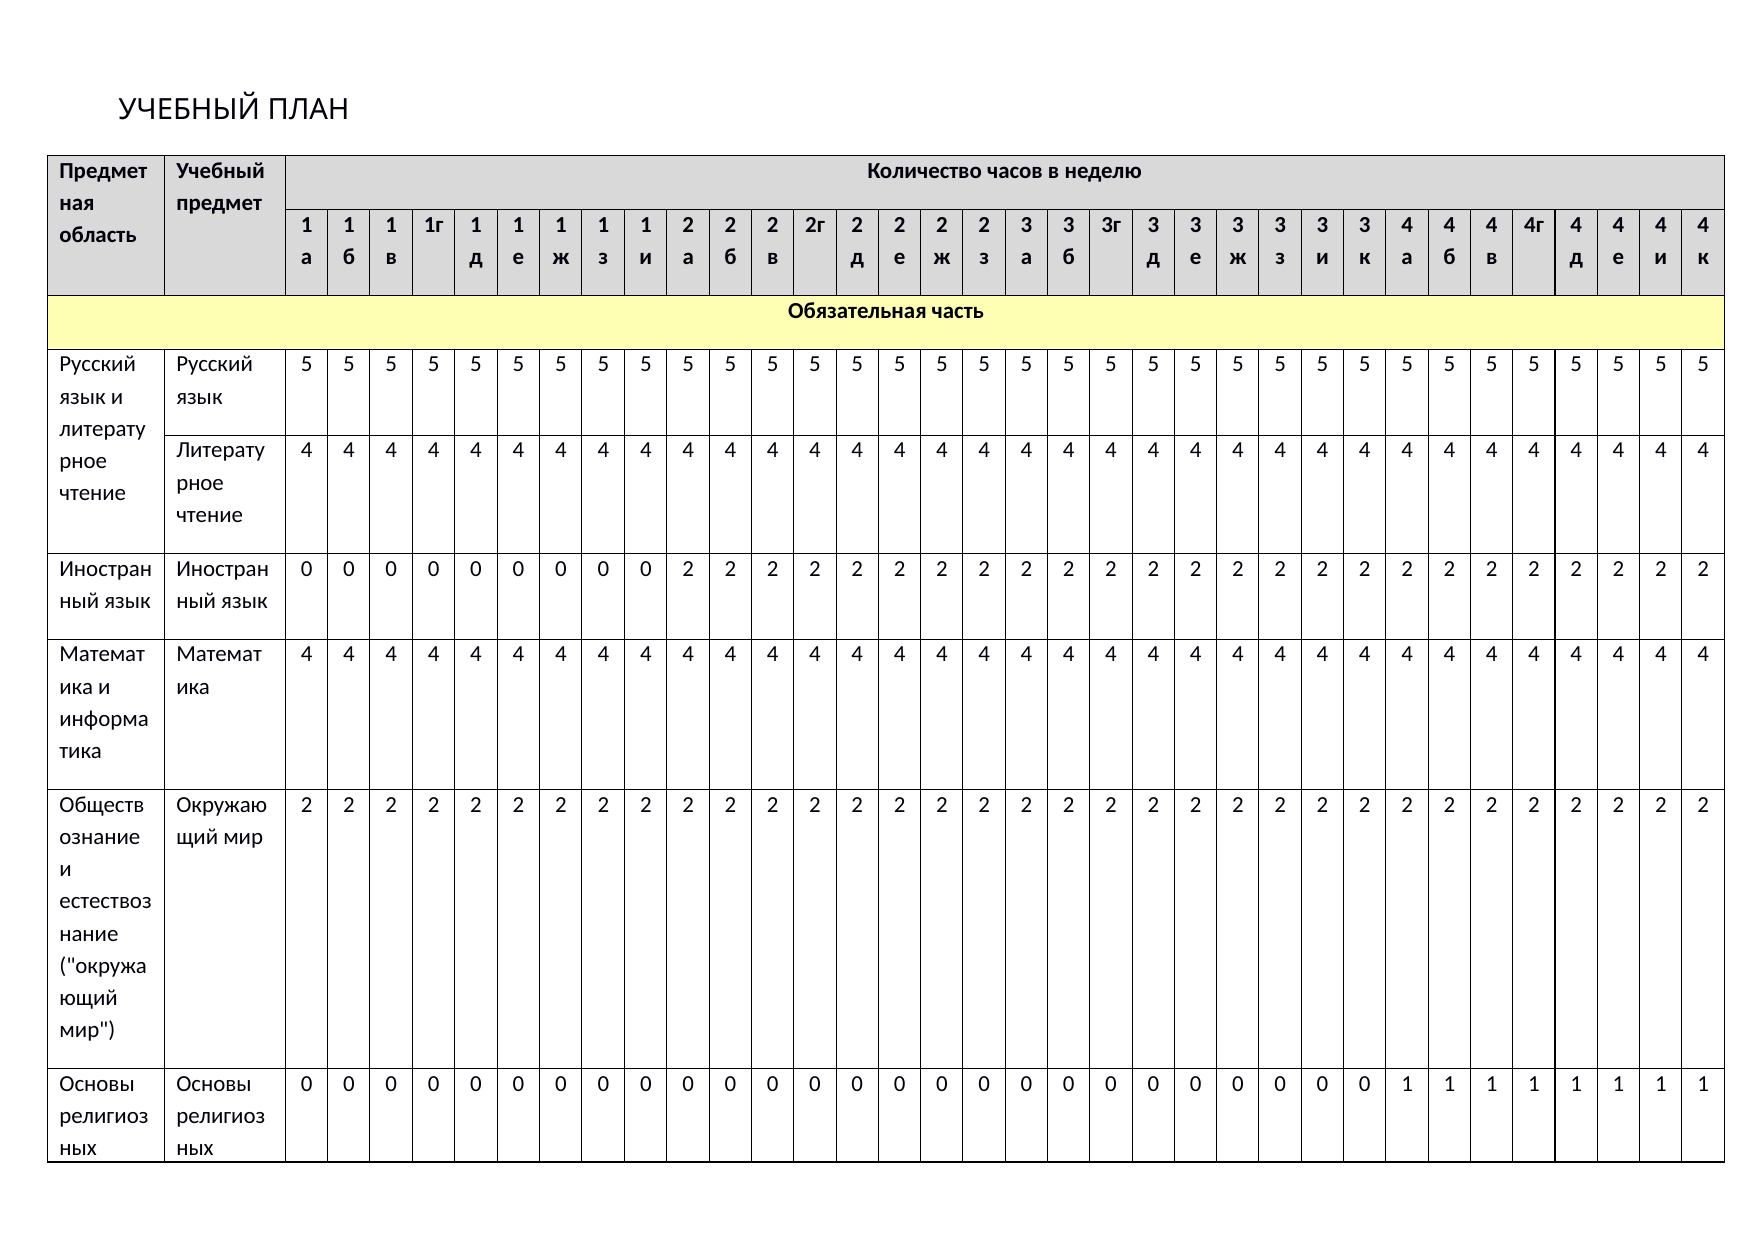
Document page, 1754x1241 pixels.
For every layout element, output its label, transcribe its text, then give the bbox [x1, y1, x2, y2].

table_cell 5 [328, 350, 369, 434]
table_cell 2 [1386, 554, 1428, 638]
table_cell 2 [1344, 554, 1385, 638]
table_cell 5 [1682, 350, 1724, 434]
table_cell 0 [625, 1069, 666, 1161]
table_cell 5 [752, 350, 793, 434]
table_cell 4 [1048, 436, 1089, 553]
table_cell 2 [1302, 554, 1343, 638]
table_cell 5 [667, 350, 709, 434]
table_cell 0 [1217, 1069, 1258, 1161]
table_cell 0 [921, 1069, 962, 1161]
table_cell 4 [1344, 436, 1385, 553]
table_cell 3а [1006, 210, 1047, 295]
table_cell 2 [879, 554, 920, 638]
table_cell 4 [837, 640, 878, 789]
table_cell 4 [582, 640, 624, 789]
table_cell 2а [667, 210, 709, 295]
table_cell 1 [1640, 1069, 1681, 1161]
table_cell 1 [1513, 1069, 1554, 1161]
table_cell 5 [1302, 350, 1343, 434]
table_cell 5 [1259, 350, 1301, 434]
table_cell 3г [1090, 210, 1132, 295]
table_cell 2 [837, 790, 878, 1068]
table_cell 2 [667, 554, 709, 638]
table_cell 2б [710, 210, 751, 295]
table_cell 4 [540, 436, 581, 553]
table_cell 2 [413, 790, 454, 1068]
table_cell 5 [1471, 350, 1512, 434]
table_cell 4 [1471, 640, 1512, 789]
table_cell 5 [1217, 350, 1258, 434]
table_cell 2 [1429, 790, 1470, 1068]
table_cell 2ж [921, 210, 962, 295]
table_cell 2 [837, 554, 878, 638]
table_cell 0 [1344, 1069, 1385, 1161]
table_cell 2 [455, 790, 497, 1068]
table_cell 2 [1513, 554, 1554, 638]
table_cell 2 [1259, 554, 1301, 638]
table_cell 2 [1682, 790, 1724, 1068]
table_cell 3е [1175, 210, 1216, 295]
table_cell 2 [540, 790, 581, 1068]
table_cell 5 [1048, 350, 1089, 434]
table_cell 3к [1344, 210, 1385, 295]
table_cell 4 [1556, 436, 1597, 553]
table_cell Русский язык [165, 350, 285, 434]
table_cell 3б [1048, 210, 1089, 295]
table_cell 4 [1556, 640, 1597, 789]
table_cell 4 [625, 436, 666, 553]
table_cell 4е [1598, 210, 1639, 295]
table_cell 5 [879, 350, 920, 434]
table_cell 4 [667, 436, 709, 553]
table_cell 2 [1471, 790, 1512, 1068]
table_cell 4 [1682, 436, 1724, 553]
table_cell 2в [752, 210, 793, 295]
text УЧЕБНЫЙ ПЛАН [59, 89, 1713, 128]
table_cell 4 [710, 436, 751, 553]
table_cell 1д [455, 210, 497, 295]
table_cell 4 [1386, 640, 1428, 789]
table_cell 4 [752, 640, 793, 789]
table_cell 2 [963, 554, 1005, 638]
table_cell 5 [582, 350, 624, 434]
table_header Количество часов в неделю [286, 156, 1724, 209]
table_cell 5 [286, 350, 327, 434]
table_cell 2 [370, 790, 412, 1068]
table_cell 4 [1259, 436, 1301, 553]
table_cell 2 [286, 790, 327, 1068]
table_cell 4 [455, 640, 497, 789]
table_cell 0 [286, 1069, 327, 1161]
table_cell 4 [1217, 436, 1258, 553]
table_cell 2 [582, 790, 624, 1068]
table_cell 4 [879, 640, 920, 789]
table_cell 4г [1513, 210, 1554, 295]
table_cell 1 [1471, 1069, 1512, 1161]
table_cell 4 [1640, 436, 1681, 553]
table_cell 0 [1048, 1069, 1089, 1161]
table_cell 3д [1133, 210, 1174, 295]
table_cell 1е [498, 210, 539, 295]
table_cell 0 [1259, 1069, 1301, 1161]
table_cell 4а [1386, 210, 1428, 295]
table_cell 2 [752, 554, 793, 638]
table_cell 5 [413, 350, 454, 434]
table_cell 5 [1006, 350, 1047, 434]
table_cell 4 [921, 436, 962, 553]
table_cell 0 [1133, 1069, 1174, 1161]
table_cell 5 [1175, 350, 1216, 434]
table_cell 4 [1006, 640, 1047, 789]
table_cell 1 [1429, 1069, 1470, 1161]
table_cell 1а [286, 210, 327, 295]
table_cell 4б [1429, 210, 1470, 295]
table_cell 5 [1598, 350, 1639, 434]
table_cell 2 [1217, 790, 1258, 1068]
table_cell 0 [328, 1069, 369, 1161]
table_cell 2 [667, 790, 709, 1068]
table_cell 2 [1598, 790, 1639, 1068]
table_cell 4 [1259, 640, 1301, 789]
table_cell 2 [1006, 790, 1047, 1068]
table_cell 4 [1513, 436, 1554, 553]
table_cell 4 [921, 640, 962, 789]
table_cell 2 [710, 790, 751, 1068]
table_cell 4 [1344, 640, 1385, 789]
table_cell 4 [286, 436, 327, 553]
table_cell 0 [582, 1069, 624, 1161]
table_cell Математика [165, 640, 285, 789]
table_cell 0 [794, 1069, 836, 1161]
table_cell 2 [752, 790, 793, 1068]
table_cell 0 [286, 554, 327, 638]
table_cell 4 [1090, 436, 1132, 553]
table_cell 2 [1175, 554, 1216, 638]
table_cell 1б [328, 210, 369, 295]
table_cell 4к [1682, 210, 1724, 295]
table_cell 5 [1090, 350, 1132, 434]
table_cell 4 [1598, 640, 1639, 789]
table_cell 2 [1259, 790, 1301, 1068]
table_cell 4 [1048, 640, 1089, 789]
table_cell 2 [1090, 554, 1132, 638]
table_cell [48, 1069, 164, 1161]
table_cell 4 [1682, 640, 1724, 789]
table_cell 2з [963, 210, 1005, 295]
table_cell 2 [1386, 790, 1428, 1068]
table_cell 0 [498, 1069, 539, 1161]
table_cell 4 [1217, 640, 1258, 789]
table_cell 2 [1513, 790, 1554, 1068]
table_cell 4 [498, 640, 539, 789]
table_cell 0 [370, 554, 412, 638]
table_cell 2 [1133, 790, 1174, 1068]
table_cell 4 [963, 436, 1005, 553]
table_cell 2 [710, 554, 751, 638]
table_cell 1 [1598, 1069, 1639, 1161]
table_cell 2г [794, 210, 836, 295]
table_cell 4 [1133, 436, 1174, 553]
table_cell 1 [1556, 1069, 1597, 1161]
table_cell 0 [837, 1069, 878, 1161]
table_cell 4 [1513, 640, 1554, 789]
table_cell 2 [879, 790, 920, 1068]
table_cell 4 [1386, 436, 1428, 553]
table_cell 2 [1090, 790, 1132, 1068]
table_cell 4 [1429, 436, 1470, 553]
table_cell 2 [1217, 554, 1258, 638]
table_cell 0 [370, 1069, 412, 1161]
table_cell 2 [1640, 554, 1681, 638]
table_cell 0 [1090, 1069, 1132, 1161]
table_cell 5 [625, 350, 666, 434]
table_cell 5 [1556, 350, 1597, 434]
table_cell 5 [540, 350, 581, 434]
table_header Предметная область [48, 156, 164, 295]
table_cell 4 [286, 640, 327, 789]
table_cell 4 [1302, 640, 1343, 789]
table_cell 0 [540, 1069, 581, 1161]
table_cell Обществознание и естествознание ("окружающий мир") [48, 790, 164, 1068]
table_cell 4 [455, 436, 497, 553]
table_cell 4 [1133, 640, 1174, 789]
table_cell 2д [837, 210, 878, 295]
table_cell 4 [328, 640, 369, 789]
table_cell 4 [879, 436, 920, 553]
table_cell 5 [794, 350, 836, 434]
table_cell 4 [1175, 436, 1216, 553]
table_cell 0 [455, 554, 497, 638]
table_cell 2 [498, 790, 539, 1068]
table_cell 0 [710, 1069, 751, 1161]
table_cell 1 [1386, 1069, 1428, 1161]
table_cell 0 [413, 554, 454, 638]
table_cell 0 [752, 1069, 793, 1161]
table_cell 2 [328, 790, 369, 1068]
table_cell 5 [921, 350, 962, 434]
table_cell 4 [837, 436, 878, 553]
table_cell Литературное чтение [165, 436, 285, 553]
table_cell 2 [921, 554, 962, 638]
table_cell 4 [1175, 640, 1216, 789]
table_cell 4 [370, 640, 412, 789]
table_cell 4 [710, 640, 751, 789]
table_cell 4 [625, 640, 666, 789]
table_cell 4 [370, 436, 412, 553]
table_cell Математика и информатика [48, 640, 164, 789]
table_cell 0 [1302, 1069, 1343, 1161]
table_cell 2 [1175, 790, 1216, 1068]
table_cell 1в [370, 210, 412, 295]
table_cell Обязательная часть [48, 296, 1724, 348]
table_cell 2 [1598, 554, 1639, 638]
table_cell Окружающий мир [165, 790, 285, 1068]
table_cell 2 [1429, 554, 1470, 638]
table_cell 2 [1006, 554, 1047, 638]
table_cell 2 [1133, 554, 1174, 638]
table_cell 2 [1048, 790, 1089, 1068]
table_cell 4 [413, 436, 454, 553]
table_cell 4 [752, 436, 793, 553]
table_cell 4 [540, 640, 581, 789]
table_cell 1з [582, 210, 624, 295]
table_cell 4д [1556, 210, 1597, 295]
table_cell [165, 1069, 285, 1161]
table_cell 4 [794, 640, 836, 789]
table_cell 4 [1090, 640, 1132, 789]
table_cell 4 [1302, 436, 1343, 553]
table_cell 0 [1006, 1069, 1047, 1161]
table_cell 2 [1048, 554, 1089, 638]
table_cell 0 [328, 554, 369, 638]
table_cell 5 [710, 350, 751, 434]
table_cell 5 [370, 350, 412, 434]
table_cell 2 [794, 554, 836, 638]
table_cell 0 [413, 1069, 454, 1161]
table_cell 0 [498, 554, 539, 638]
table_cell 5 [1133, 350, 1174, 434]
table_cell 5 [455, 350, 497, 434]
table_cell 4 [1640, 640, 1681, 789]
table_cell 4 [1429, 640, 1470, 789]
table_cell 4 [1006, 436, 1047, 553]
table_cell 2 [1640, 790, 1681, 1068]
table_cell 4 [582, 436, 624, 553]
table_cell 0 [625, 554, 666, 638]
table_cell 4 [667, 640, 709, 789]
table_cell 1 [1682, 1069, 1724, 1161]
table_cell 1и [625, 210, 666, 295]
table_cell 1г [413, 210, 454, 295]
table_cell 4в [1471, 210, 1512, 295]
table_cell 3ж [1217, 210, 1258, 295]
table_cell 5 [1513, 350, 1554, 434]
table_cell 1ж [540, 210, 581, 295]
table_cell 3и [1302, 210, 1343, 295]
table_cell 0 [879, 1069, 920, 1161]
table_cell 4 [328, 436, 369, 553]
table_cell 2 [1344, 790, 1385, 1068]
table_cell 5 [498, 350, 539, 434]
table_cell 4и [1640, 210, 1681, 295]
table_cell 2 [1556, 790, 1597, 1068]
table_cell 5 [837, 350, 878, 434]
table_cell 2 [1302, 790, 1343, 1068]
table_cell 5 [1344, 350, 1385, 434]
table_cell 2 [1471, 554, 1512, 638]
table_cell 4 [1598, 436, 1639, 553]
table_cell 0 [540, 554, 581, 638]
table_cell 0 [667, 1069, 709, 1161]
table_cell 0 [582, 554, 624, 638]
table_cell 4 [794, 436, 836, 553]
table_cell Иностранный язык [48, 554, 164, 638]
table_cell 2 [1556, 554, 1597, 638]
table_cell 4 [1471, 436, 1512, 553]
table_cell 2 [963, 790, 1005, 1068]
table_cell 4 [963, 640, 1005, 789]
table_cell 0 [455, 1069, 497, 1161]
table_cell 0 [1175, 1069, 1216, 1161]
table_header Учебный предмет [165, 156, 285, 295]
table_cell 2 [625, 790, 666, 1068]
table_cell 5 [1386, 350, 1428, 434]
table_cell 4 [413, 640, 454, 789]
table_cell 0 [963, 1069, 1005, 1161]
table_cell Русский язык и литературное чтение [48, 350, 164, 553]
table_cell 5 [1640, 350, 1681, 434]
table_cell 2 [794, 790, 836, 1068]
table_cell 4 [498, 436, 539, 553]
table_cell 2е [879, 210, 920, 295]
table_cell 2 [921, 790, 962, 1068]
table_cell Иностранный язык [165, 554, 285, 638]
table_cell 3з [1259, 210, 1301, 295]
table_cell 5 [1429, 350, 1470, 434]
table_cell 5 [963, 350, 1005, 434]
table_cell 2 [1682, 554, 1724, 638]
